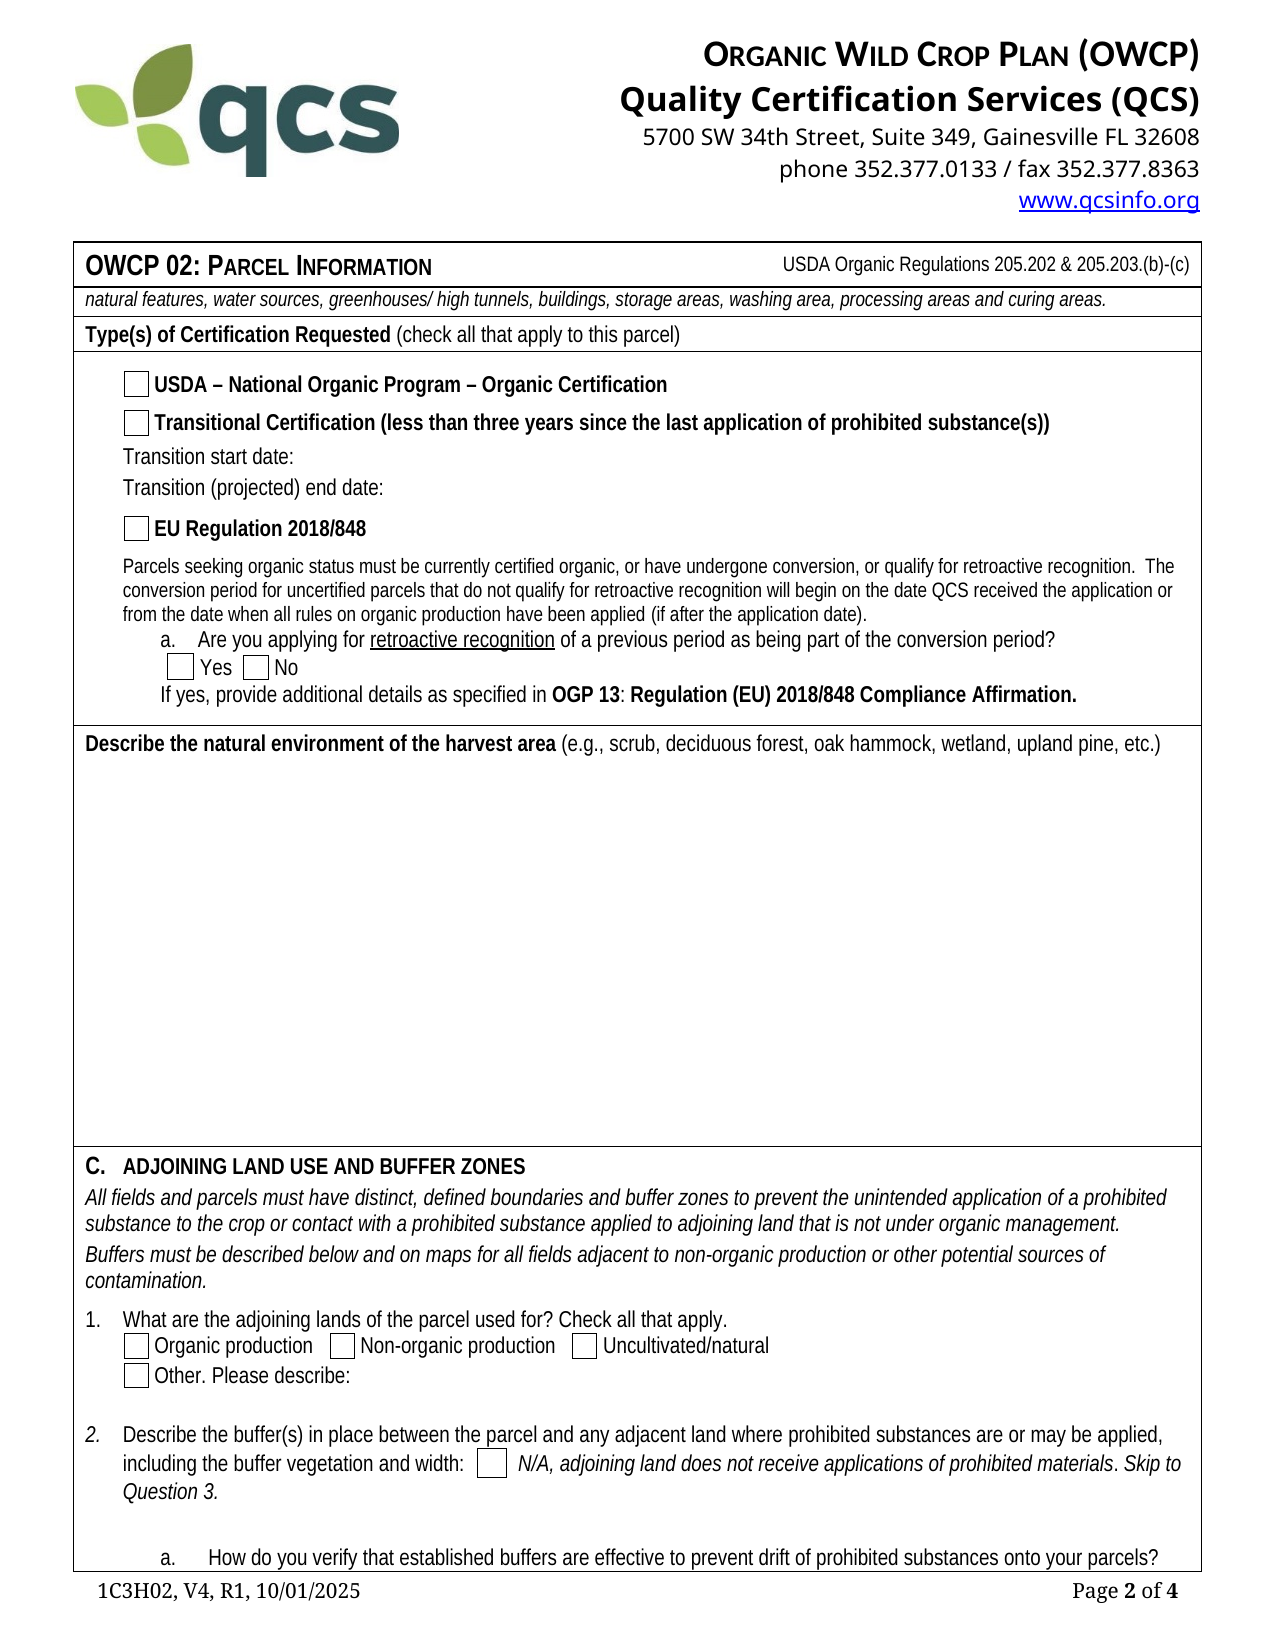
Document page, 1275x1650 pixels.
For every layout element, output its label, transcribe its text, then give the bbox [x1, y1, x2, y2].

table_header USDA Organic Regulations 205.202 & 205.203.(b)-(c) [710, 243, 1201, 286]
picture [75, 44, 399, 177]
table_header OWCP 02: Parcel Information [74, 243, 709, 286]
table_cell USDA – National Organic Program – Organic Certification Transitional Certification (less than three years since the last application of prohibited substance(s)) Transition start date: Transition (projected) end date: EU Regulation 2018/848 Parcels seeking organic status must be currently certified organic, or have undergone conversion, or qualify for retroactive recognition. The conversion period for uncertified parcels that do not qualify for retroactive recognition will begin on the date QCS received the application or from the date when all rules on organic production have been applied (if after the application date). Are you applying for retroactive recognition of a previous period as being part of the conversion period? Yes No If yes, provide additional details as specified in OGP 13: Regulation (EU) 2018/848 Compliance Affirmation. [74, 352, 1201, 725]
table_cell Type(s) of Certification Requested (check all that apply to this parcel) [74, 317, 1201, 351]
table_cell Describe the natural environment of the harvest area (e.g., scrub, deciduous forest, oak hammock, wetland, upland pine, etc.) [74, 726, 1201, 1146]
